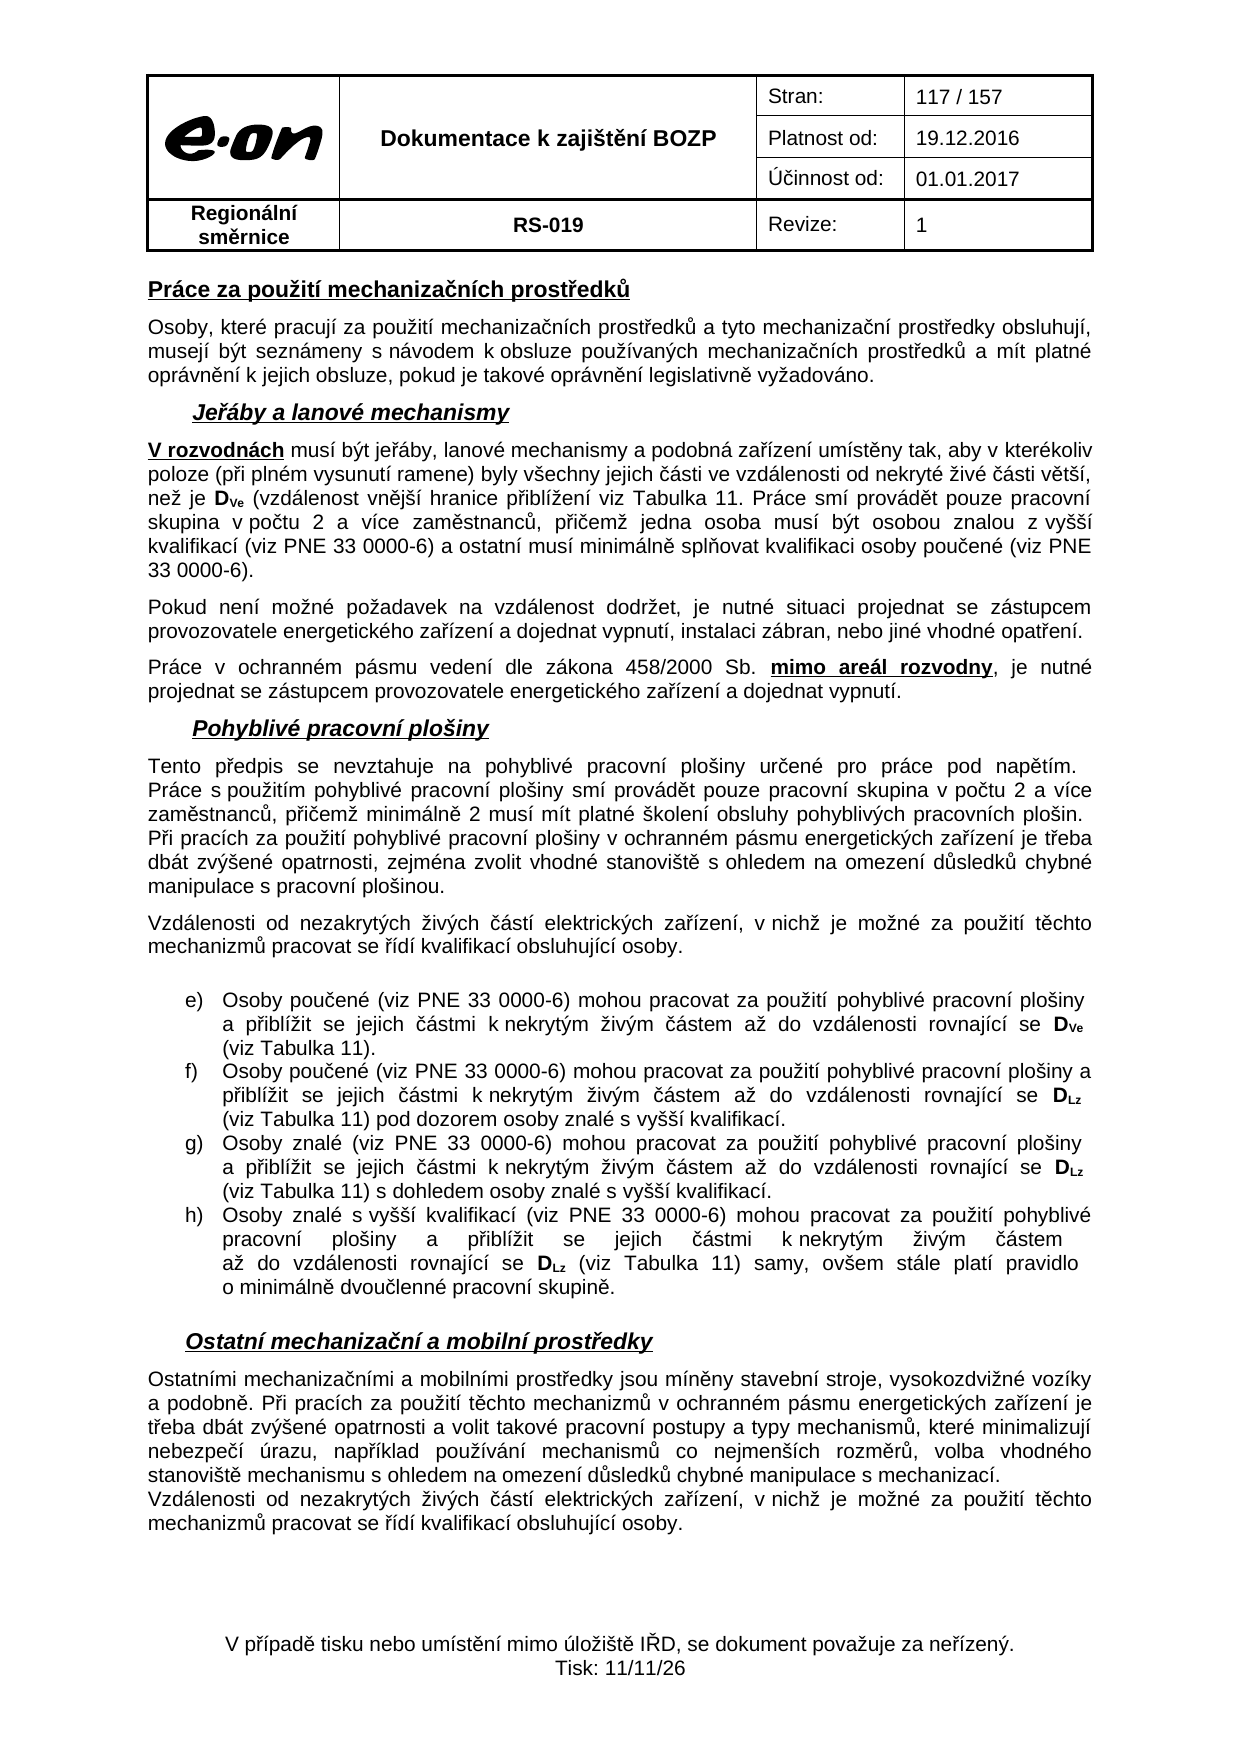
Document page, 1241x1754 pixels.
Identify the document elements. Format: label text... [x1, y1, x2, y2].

title Práce za použití mechanizačních prostředků [148, 276, 1092, 302]
text Vzdálenosti od nezakrytých živých částí elektrických zařízení, v nichž je možné za použití těchto mechanizmů pracovat se řídí kvalifikací obsluhující osoby. [148, 910, 1092, 958]
text Osoby, které pracují za použití mechanizačních prostředků a tyto mechanizační prostředky obsluhují, musejí být seznámeny s návodem k obsluze používaných mechanizačních prostředků a mít platné oprávnění k jejich obsluze, pokud je takové oprávnění legislativně vyžadováno. [148, 315, 1092, 387]
list Osoby poučené (viz PNE 33 0000-6) mohou pracovat za použití pohyblivé pracovní plošiny a přiblížit se jejich částmi k nekrytým živým částem až do vzdálenosti rovnající se DLz (viz Tabulka 11) pod dozorem osoby znalé s vyšší kvalifikací. [185, 1059, 1092, 1131]
text Práce v ochranném pásmu vedení dle zákona 458/2000 Sb. mimo areál rozvodny, je nutné projednat se zástupcem provozovatele energetického zařízení a dojednat vypnutí. [148, 655, 1092, 703]
text V rozvodnách musí být jeřáby, lanové mechanismy a podobná zařízení umístěny tak, aby v kterékoliv poloze (při plném vysunutí ramene) byly všechny jejich části ve vzdálenosti od nekryté živé části větší, než je DVe (vzdálenost vnější hranice přiblížení viz Tabulka 11. Práce smí provádět pouze pracovní skupina v počtu 2 a více zaměstnanců, přičemž jedna osoba musí být osobou znalou z vyšší kvalifikací (viz PNE 33 0000-6) a ostatní musí minimálně splňovat kvalifikaci osoby poučené (viz PNE 33 0000-6). [148, 438, 1092, 582]
list Osoby znalé s vyšší kvalifikací (viz PNE 33 0000-6) mohou pracovat za použití pohyblivé pracovní plošiny a přiblížit se jejich částmi k nekrytým živým částem až do vzdálenosti rovnající se DLz (viz Tabulka 11) samy, ovšem stále platí pravidlo o minimálně dvoučlenné pracovní skupině. [185, 1203, 1092, 1299]
list Osoby znalé (viz PNE 33 0000-6) mohou pracovat za použití pohyblivé pracovní plošiny a přiblížit se jejich částmi k nekrytým živým částem až do vzdálenosti rovnající se DLz (viz Tabulka 11) s dohledem osoby znalé s vyšší kvalifikací. [185, 1131, 1092, 1203]
list Ostatními mechanizačními a mobilními prostředky jsou míněny stavební stroje, vysokozdvižné vozíky a podobně. Při pracích za použití těchto mechanizmů v ochranném pásmu energetických zařízení je třeba dbát zvýšené opatrnosti a volit takové pracovní postupy a typy mechanismů, které minimalizují nebezpečí úrazu, například používání mechanismů co nejmenších rozměrů, volba vhodného stanoviště mechanismu s ohledem na omezení důsledků chybné manipulace s mechanizací. [148, 1367, 1092, 1487]
list Osoby poučené (viz PNE 33 0000-6) mohou pracovat za použití pohyblivé pracovní plošiny a přiblížit se jejich částmi k nekrytým živým částem až do vzdálenosti rovnající se DVe (viz Tabulka 11). [185, 987, 1092, 1059]
title Ostatní mechanizační a mobilní prostředky [148, 1328, 1092, 1354]
title Jeřáby a lanové mechanismy [148, 399, 1092, 426]
title Pohyblivé pracovní plošiny [148, 715, 1092, 742]
list Vzdálenosti od nezakrytých živých částí elektrických zařízení, v nichž je možné za použití těchto mechanizmů pracovat se řídí kvalifikací obsluhující osoby. [148, 1487, 1092, 1535]
text Tento předpis se nevztahuje na pohyblivé pracovní plošiny určené pro práce pod napětím. Práce s použitím pohyblivé pracovní plošiny smí provádět pouze pracovní skupina v počtu 2 a více zaměstnanců, přičemž minimálně 2 musí mít platné školení obsluhy pohyblivých pracovních plošin. Při pracích za použití pohyblivé pracovní plošiny v ochranném pásmu energetických zařízení je třeba dbát zvýšené opatrnosti, zejména zvolit vhodné stanoviště s ohledem na omezení důsledků chybné manipulace s pracovní plošinou. [148, 754, 1092, 898]
text Pokud není možné požadavek na vzdálenost dodržet, je nutné situaci projednat se zástupcem provozovatele energetického zařízení a dojednat vypnutí, instalaci zábran, nebo jiné vhodné opatření. [148, 594, 1092, 642]
